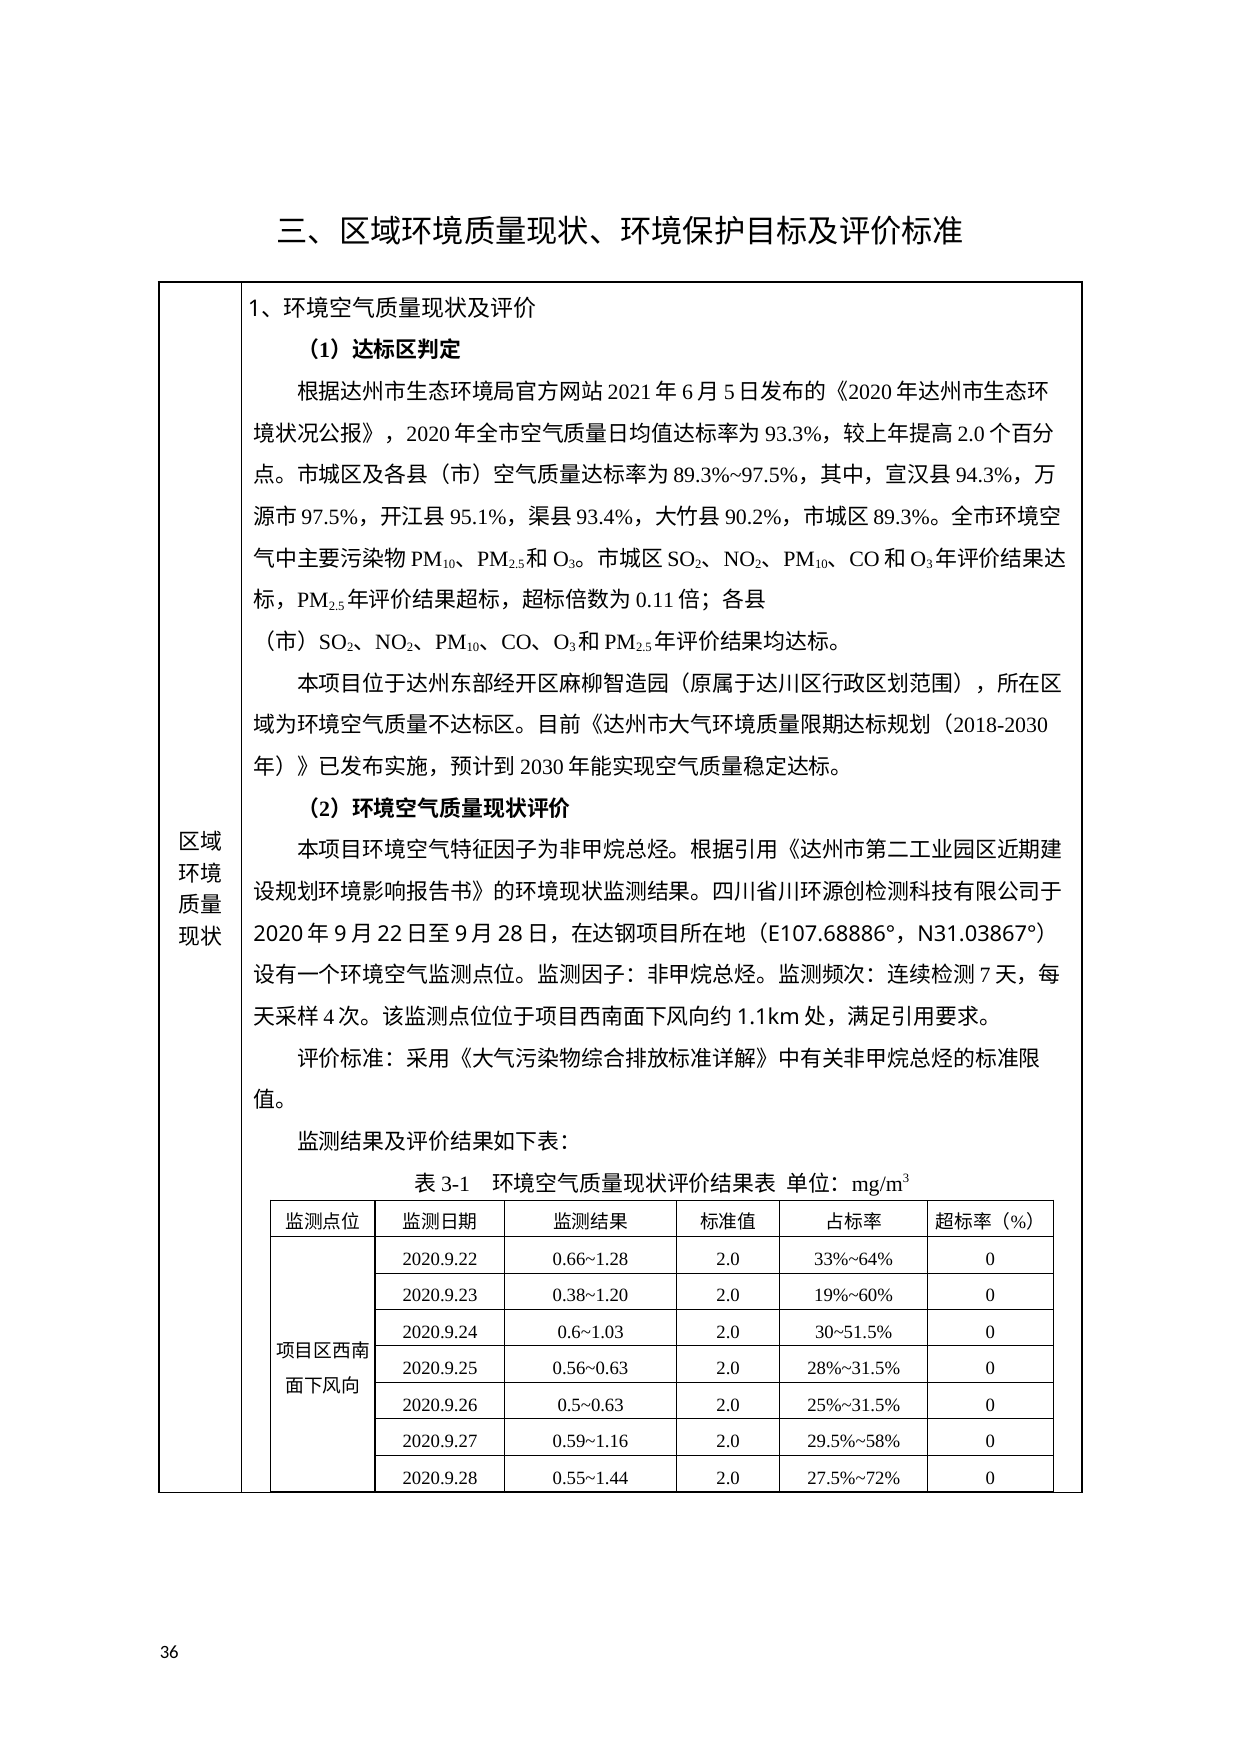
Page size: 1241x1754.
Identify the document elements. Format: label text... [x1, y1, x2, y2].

text 三、区域环境质量现状、环境保护目标及评价标准 [159, 206, 1081, 252]
table_header 区域 环境 质量 现状 [160, 283, 241, 1492]
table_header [242, 283, 1081, 1492]
